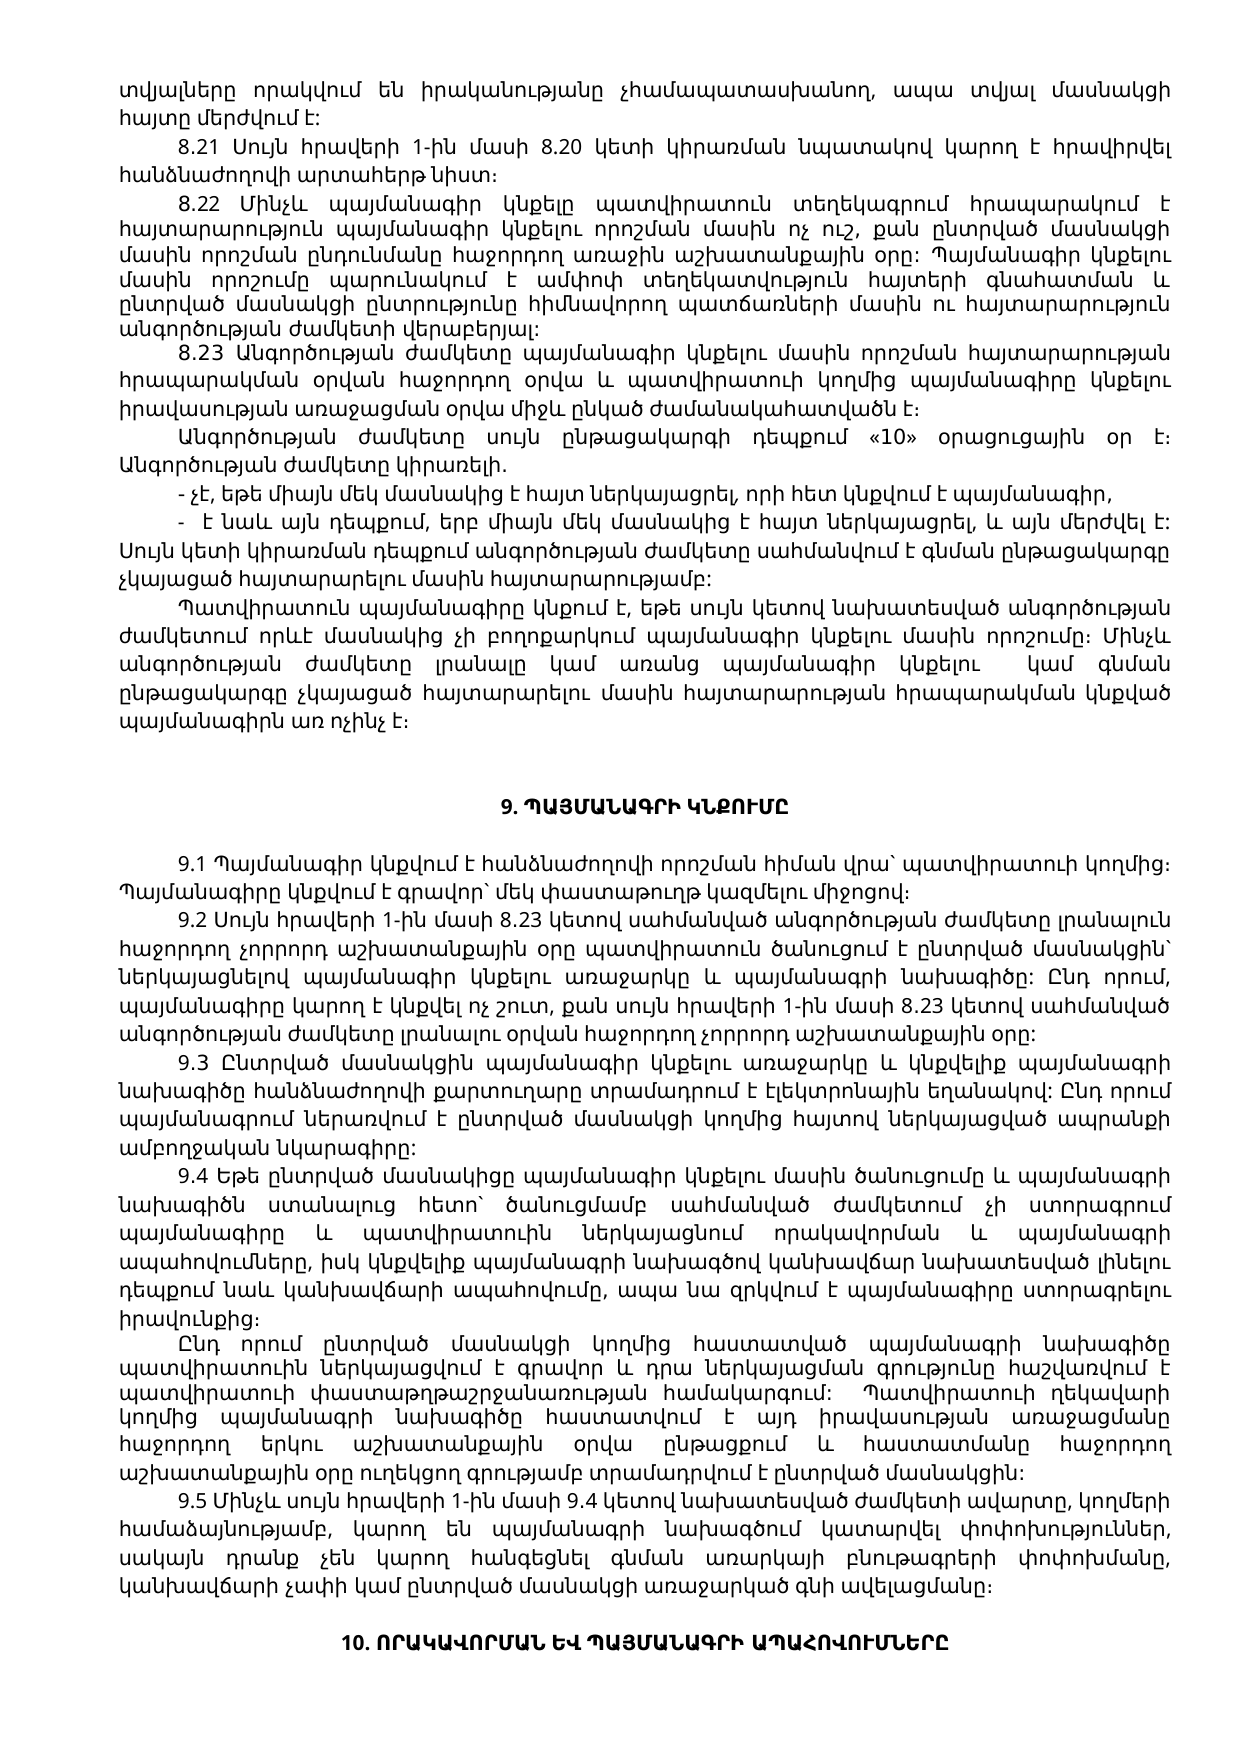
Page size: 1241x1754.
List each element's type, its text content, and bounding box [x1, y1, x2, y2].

text 10. ՈՐԱԿԱՎՈՐՄԱՆ ԵՎ ՊԱՅՄԱՆԱԳՐԻ ԱՊԱՀՈՎՈՒՄՆԵՐԸ [118, 1628, 1171, 1657]
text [118, 75, 1171, 132]
text 9.3 Ընտրված մասնակցին պայմանագիր կնքելու առաջարկը և կնքվելիք պայմանագրի նախագիծը հանձնաժողովի քարտուղարը տրամադրում է էլեկտրոնային եղանակով: Ընդ որում պայմանագրում ներառվում է ընտրված մասնակցի կողմից հայտով ներկայացված ապրանքի ամբողջական նկարագիրը: [118, 1048, 1171, 1161]
text - չէ, եթե միայն մեկ մասնակից է հայտ ներկայացրել, որի հետ կնքվում է պայմանագիր, [118, 479, 1171, 507]
text 9.2 Սույն հրավերի 1-ին մասի 8.23 կետով սահմանված անգործության ժամկետը լրանալուն հաջորդող չորրորդ աշխատանքային օրը պատվիրատուն ծանուցում է ընտրված մասնակցին` ներկայացնելով պայմանագիր կնքելու առաջարկը և պայմանագրի նախագիծը: Ընդ որում, պայմանագիրը կարող է կնքվել ոչ շուտ, քան սույն հրավերի 1-ին մասի 8.23 կետով սահմանված անգործության ժամկետը լրանալու օրվան հաջորդող չորրորդ աշխատանքային օրը: [118, 906, 1171, 1048]
text - է նաև այն դեպքում, երբ միայն մեկ մասնակից է հայտ ներկայացրել, և այն մերժվել է: Սույն կետի կիրառման դեպքում անգործության ժամկետը սահմանվում է գնման ընթացակարգը չկայացած հայտարարելու մասին հայտարարությամբ: [118, 507, 1171, 593]
text 8.22 Մինչև պայմանագիր կնքելը պատվիրատուն տեղեկագրում հրապարակում է հայտարարություն պայմանագիր կնքելու որոշման մասին ոչ ուշ, քան ընտրված մասնակցի մասին որոշման ընդունմանը հաջորդող առաջին աշխատանքային օրը: Պայմանագիր կնքելու մասին որոշումը պարունակում է ամփոփ տեղեկատվություն հայտերի գնահատման և ընտրված մասնակցի ընտրությունը հիմնավորող պատճառների մասին ու հայտարարություն անգործության ժամկետի վերաբերյալ: [118, 189, 1171, 341]
text 9.5 Մինչև սույն հրավերի 1-ին մասի 9.4 կետով նախատեսված ժամկետի ավարտը, կողմերի համաձայնությամբ, կարող են պայմանագրի նախագծում կատարվել փոփոխություններ, սակայն դրանք չեն կարող հանգեցնել գնման առարկայի բնութագրերի փոփոխմանը, կանխավճարի չափի կամ ընտրված մասնակցի առաջարկած գնի ավելացմանը։ [118, 1486, 1171, 1600]
text 8.23 Անգործության ժամկետը պայմանագիր կնքելու մասին որոշման հայտարարության հրապարակման օրվան հաջորդող օրվա և պատվիրատուի կողմից պայմանագիրը կնքելու իրավասության առաջացման օրվա միջև ընկած ժամանակահատվածն է։ [118, 341, 1171, 422]
text Ընդ որում ընտրված մասնակցի կողմից հաստատված պայմանագրի նախագիծը պատվիրատուին ներկայացվում է գրավոր և դրա ներկայացման գրությունը հաշվառվում է պատվիրատուի փաստաթղթաշրջանառության համակարգում: Պատվիրատուի ղեկավարի կողմից պայմանագրի նախագիծը հաստատվում է այդ իրավասության առաջացմանը հաջորդող երկու աշխատանքային օրվա ընթացքում և հաստատմանը հաջորդող աշխատանքային օրը ուղեկցող գրությամբ տրամադրվում է ընտրված մասնակցին: [118, 1332, 1171, 1486]
text 9.1 Պայմանագիր կնքվում է հանձնաժողովի որոշման հիման վրա` պատվիրատուի կողմից։ Պայմանագիրը կնքվում է գրավոր` մեկ փաստաթուղթ կազմելու միջոցով։ [118, 849, 1171, 906]
text Անգործության ժամկետը սույն ընթացակարգի դեպքում «10» օրացուցային օր է։ Անգործության ժամկետը կիրառելի. [118, 422, 1171, 479]
text 9.4 Եթե ընտրված մասնակիցը պայմանագիր կնքելու մասին ծանուցումը և պայմանագրի նախագիծն ստանալուց հետո` ծանուցմամբ սահմանված ժամկետում չի ստորագրում պայմանագիրը և պատվիրատուին ներկայացնում որակավորման և պայմանագրի ապահովումները, իսկ կնքվելիք պայմանագրի նախագծով կանխավճար նախատեսված լինելու դեպքում նաև կանխավճարի ապահովումը, ապա նա զրկվում է պայմանագիրը ստորագրելու իրավունքից։ [118, 1161, 1171, 1332]
text 9. ՊԱՅՄԱՆԱԳՐԻ ԿՆՔՈՒՄԸ [118, 792, 1171, 820]
text Պատվիրատուն պայմանագիրը կնքում է, եթե սույն կետով նախատեսված անգործության ժամկետում որևէ մասնակից չի բողոքարկում պայմանագիր կնքելու մասին որոշումը։ Մինչև անգործության ժամկետը լրանալը կամ առանց պայմանագիր կնքելու կամ գնման ընթացակարգը չկայացած հայտարարելու մասին հայտարարության հրապարակման կնքված պայմանագիրն առ ոչինչ է։ [118, 593, 1171, 735]
text 8.21 Սույն հրավերի 1-ին մասի 8.20 կետի կիրառման նպատակով կարող է հրավիրվել հանձնաժողովի արտահերթ նիստ։ [118, 132, 1171, 189]
